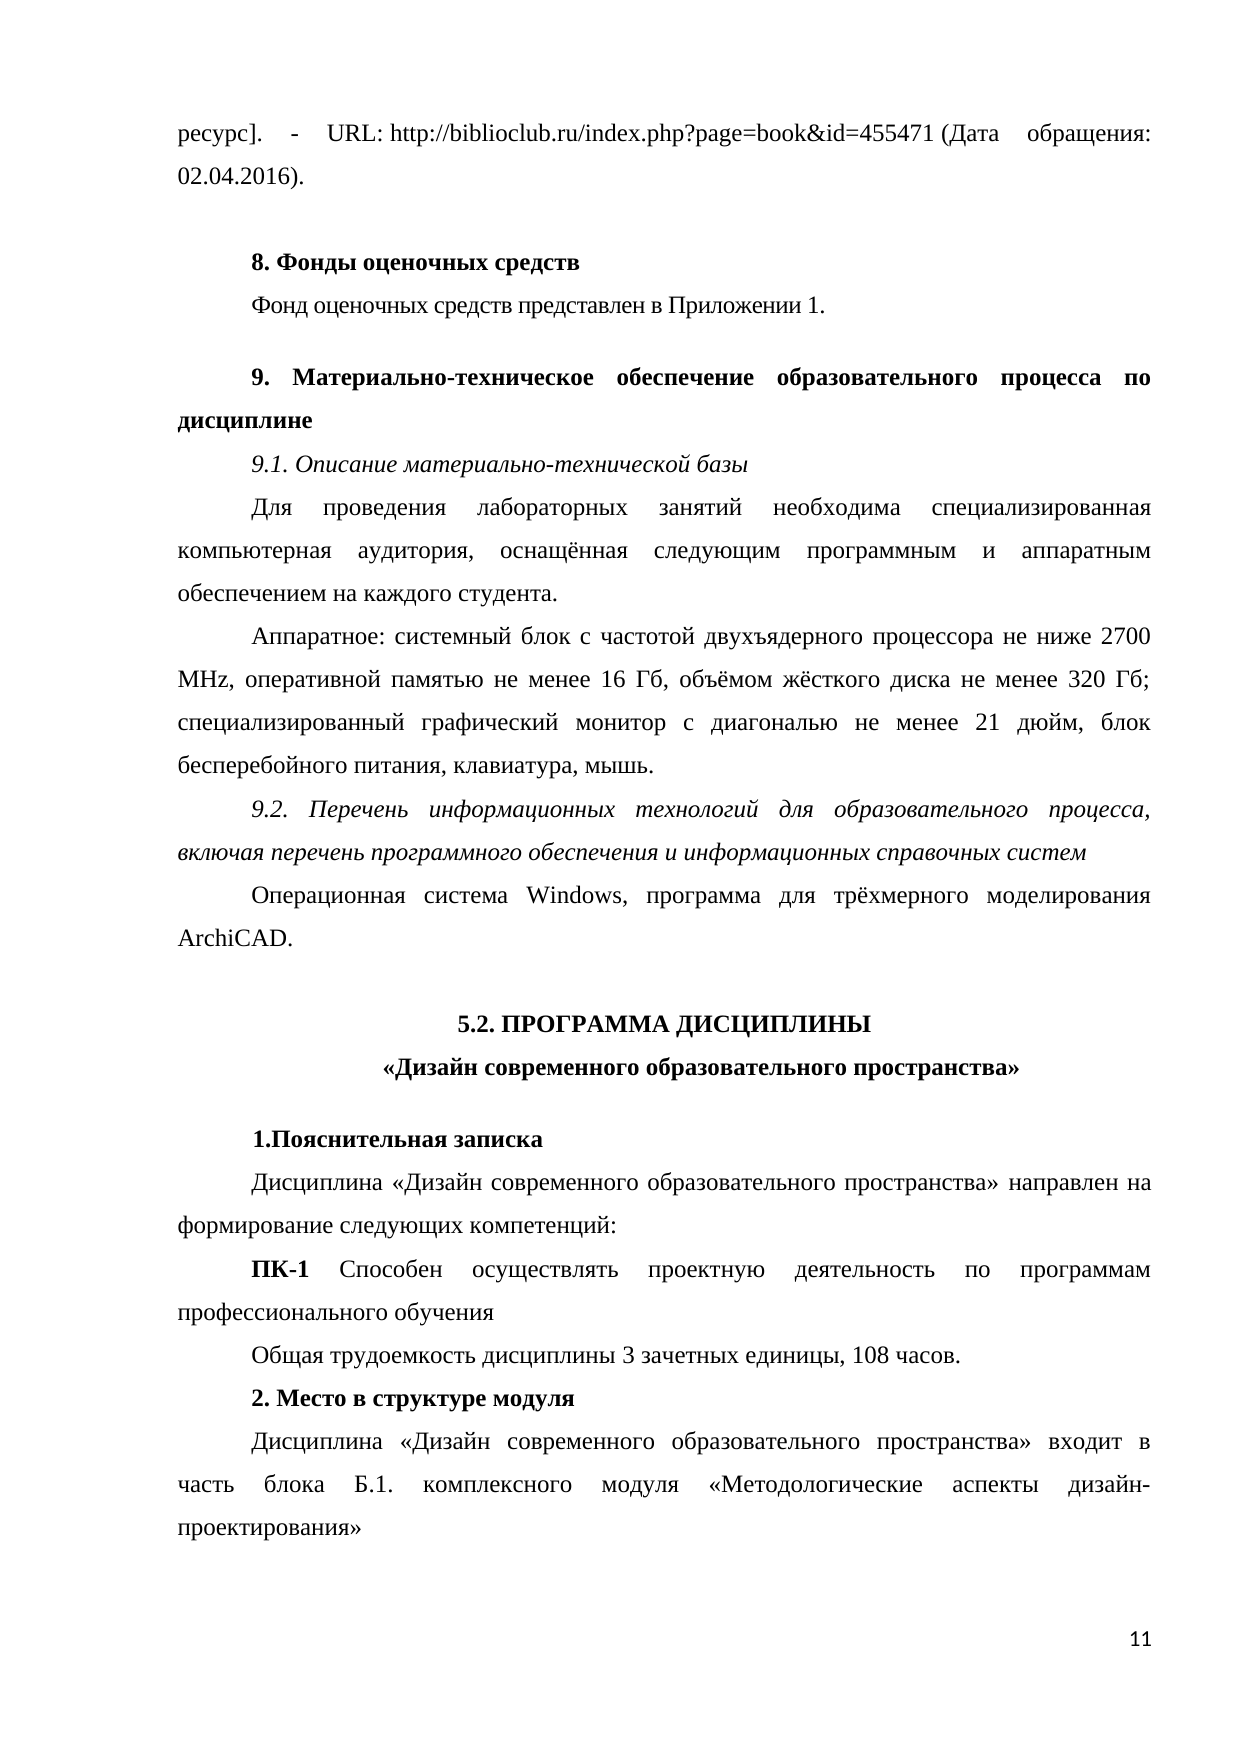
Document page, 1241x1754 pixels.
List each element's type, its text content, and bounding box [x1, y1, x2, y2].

text «Дизайн современного образовательного пространства» [177, 1052, 1152, 1081]
text 2. Место в структуре модуля [177, 1383, 1152, 1412]
text 9.2. Перечень информационных технологий для образовательного процесса, включая перечень программного обеспечения и информационных справочных систем [177, 794, 1152, 866]
text Дисциплина «Дизайн современного образовательного пространства» входит в часть блока Б.1. комплексного модуля «Методологические аспекты дизайн-проектирования» [177, 1426, 1152, 1541]
text Для проведения лабораторных занятий необходима специализированная компьютерная аудитория, оснащённая следующим программным и аппаратным обеспечением на каждого студента. [177, 492, 1152, 607]
text ПК-1 Способен осуществлять проектную деятельность по программам профессионального обучения [177, 1254, 1152, 1326]
text 1.Пояснительная записка [177, 1124, 1152, 1153]
text 9.1. Описание материально-технической базы [177, 449, 1152, 477]
text 5.2. ПРОГРАММА ДИСЦИПЛИНЫ [177, 1009, 1152, 1038]
text 9. Материально-техническое обеспечение образовательного процесса по дисциплине [177, 362, 1152, 434]
text Операционная система Windows, программа для трёхмерного моделирования ArchiCAD. [177, 880, 1152, 952]
text Дисциплина «Дизайн современного образовательного пространства» направлен на формирование следующих компетенций: [177, 1167, 1152, 1239]
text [177, 118, 1152, 190]
text Аппаратное: системный блок с частотой двухъядерного процессора не ниже 2700 MHz, оперативной памятью не менее 16 Гб, объёмом жёсткого диска не менее 320 Гб; специализированный графический монитор с диагональю не менее 21 дюйм, блок бесперебойного питания, клавиатура, мышь. [177, 621, 1152, 779]
text Общая трудоемкость дисциплины 3 зачетных единицы, 108 часов. [177, 1340, 1152, 1369]
text Фонд оценочных средств представлен в Приложении 1. [177, 291, 1152, 319]
text 8. Фонды оценочных средств [177, 247, 1152, 276]
